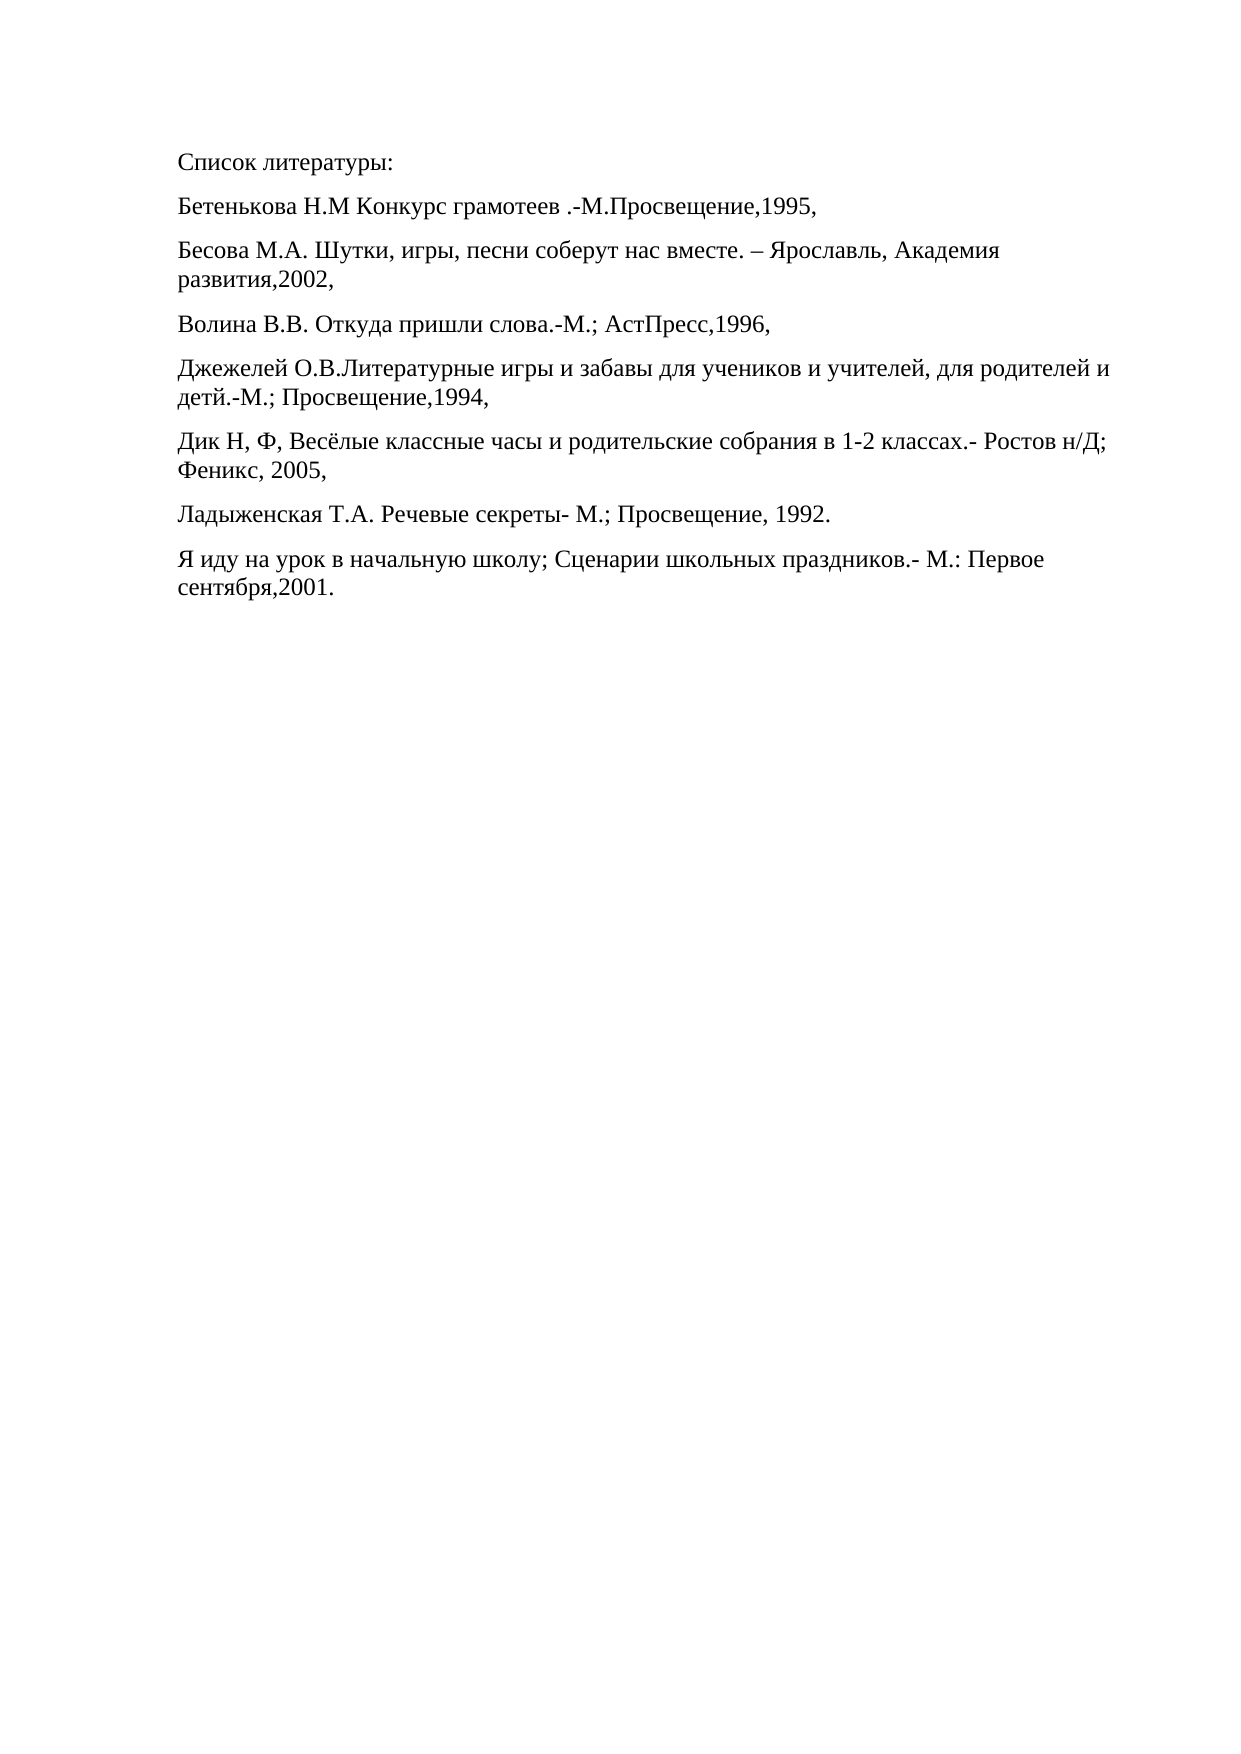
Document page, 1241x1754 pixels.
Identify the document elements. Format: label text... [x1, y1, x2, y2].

text Ладыженская Т.А. Речевые секреты- М.; Просвещение, 1992. [177, 499, 1152, 528]
text Волина В.В. Откуда пришли слова.-М.; АстПресс,1996, [177, 309, 1152, 337]
text Бетенькова Н.М Конкурс грамотеев .-М.Просвещение,1995, [177, 191, 1152, 220]
text Список литературы: [177, 118, 1152, 176]
text Я иду на урок в начальную школу; Сценарии школьных праздников.- М.: Первое сентября,2001. [177, 544, 1152, 601]
text Бесова М.А. Шутки, игры, песни соберут нас вместе. – Ярославль, Академия развития,2002, [177, 236, 1152, 293]
text Джежелей О.В.Литературные игры и забавы для учеников и учителей, для родителей и детй.-М.; Просвещение,1994, [177, 353, 1152, 411]
text Дик Н, Ф, Весёлые классные часы и родительские собрания в 1-2 классах.- Ростов н/Д; Феникс, 2005, [177, 426, 1152, 484]
